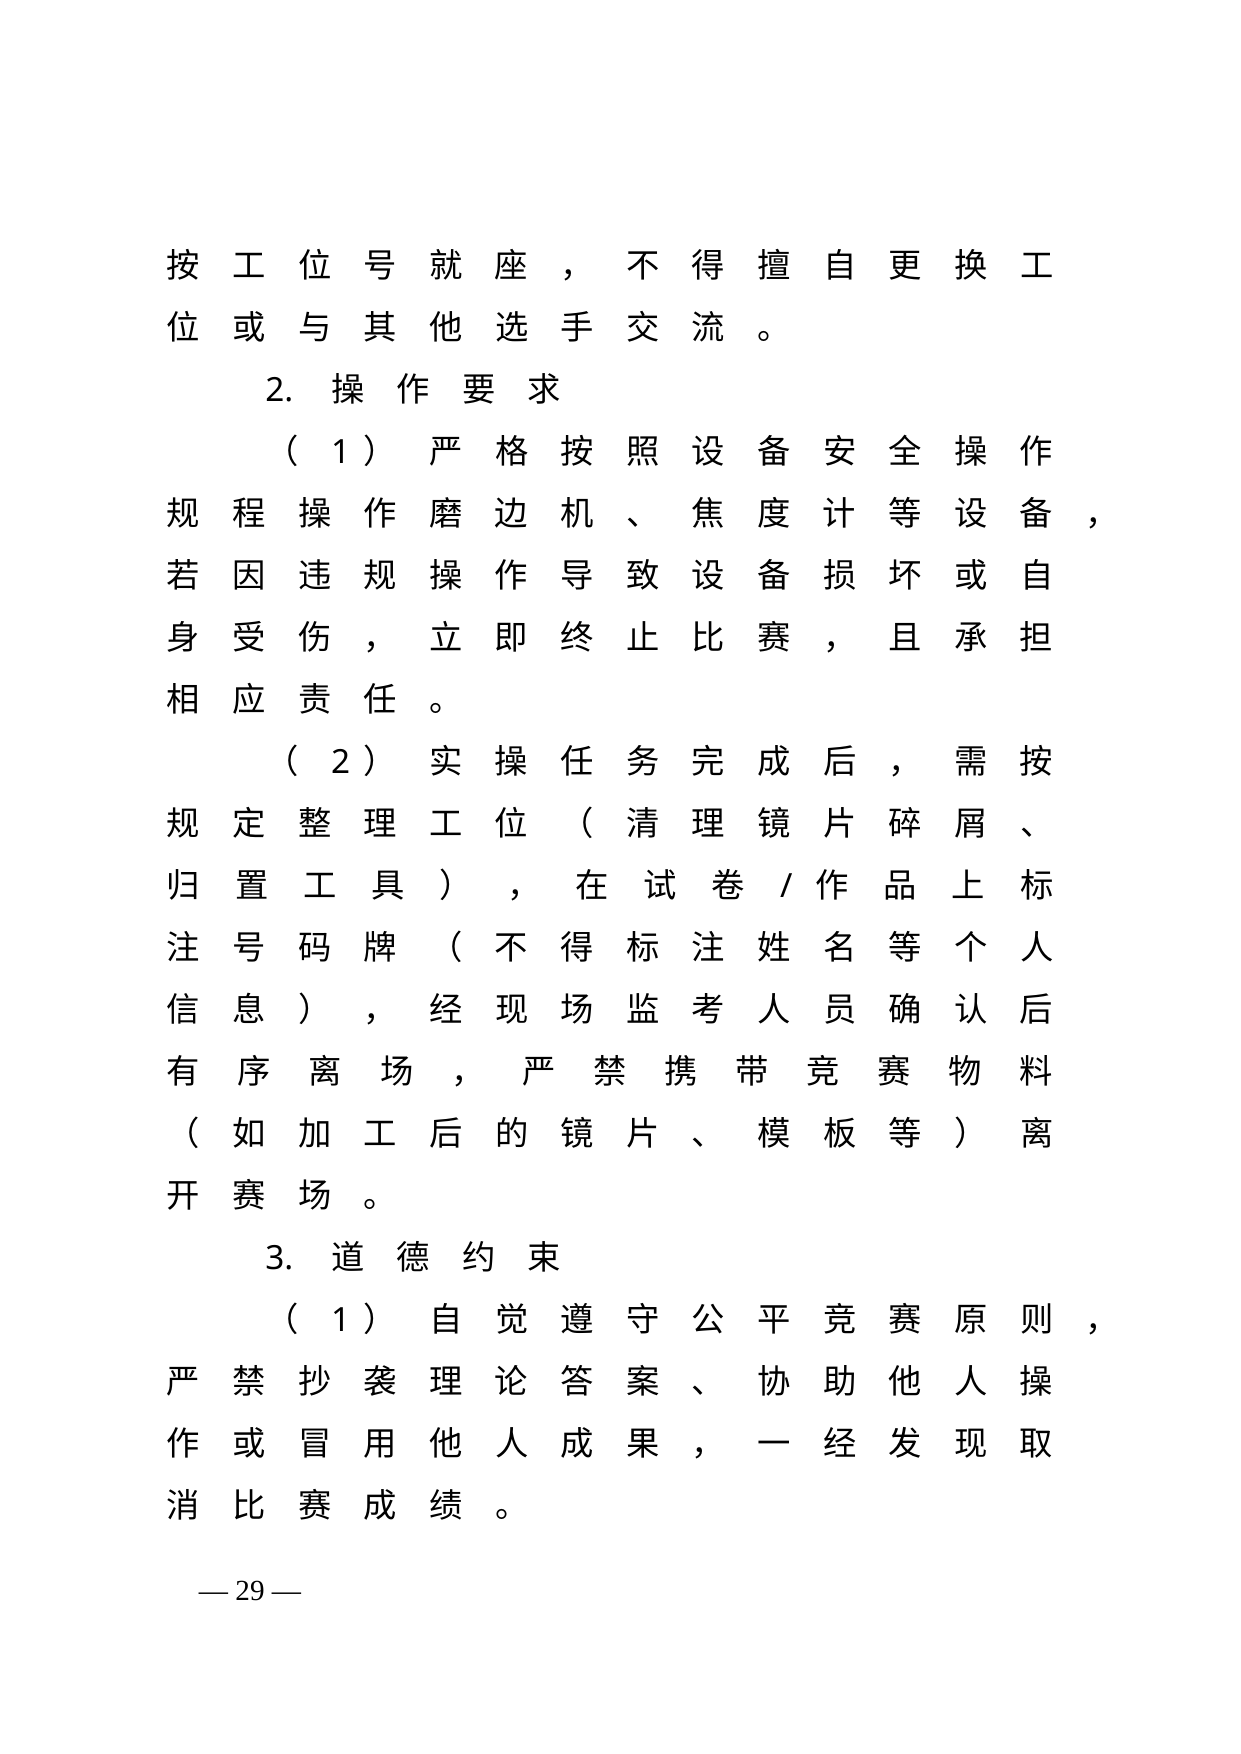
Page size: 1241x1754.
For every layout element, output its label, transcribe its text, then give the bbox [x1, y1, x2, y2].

text （1）严格按照设备安全操作规程操作磨边机、焦度计等设备，若因违规操作导致设备损坏或自身受伤，立即终止比赛，且承担相应责任。 [167, 418, 1085, 728]
text （2）实操任务完成后，需按规定整理工位（清理镜片碎屑、归置工具），在试卷/作品上标注号码牌（不得标注姓名等个人信息），经现场监考人员确认后有序离场，严禁携带竞赛物料（如加工后的镜片、模板等）离开赛场。 [167, 728, 1085, 1224]
text （3）实操环节需穿戴大赛统一发放的工作服、工作帽及手套，按工位号就座，不得擅自更换工位或与其他选手交流。 [167, 232, 1085, 356]
text （1）自觉遵守公平竞赛原则，严禁抄袭理论答案、协助他人操作或冒用他人成果，一经发现取消比赛成绩。 [167, 1286, 1085, 1534]
text 3. 道德约束 [167, 1224, 1085, 1286]
text 2. 操作要求 [167, 356, 1085, 418]
